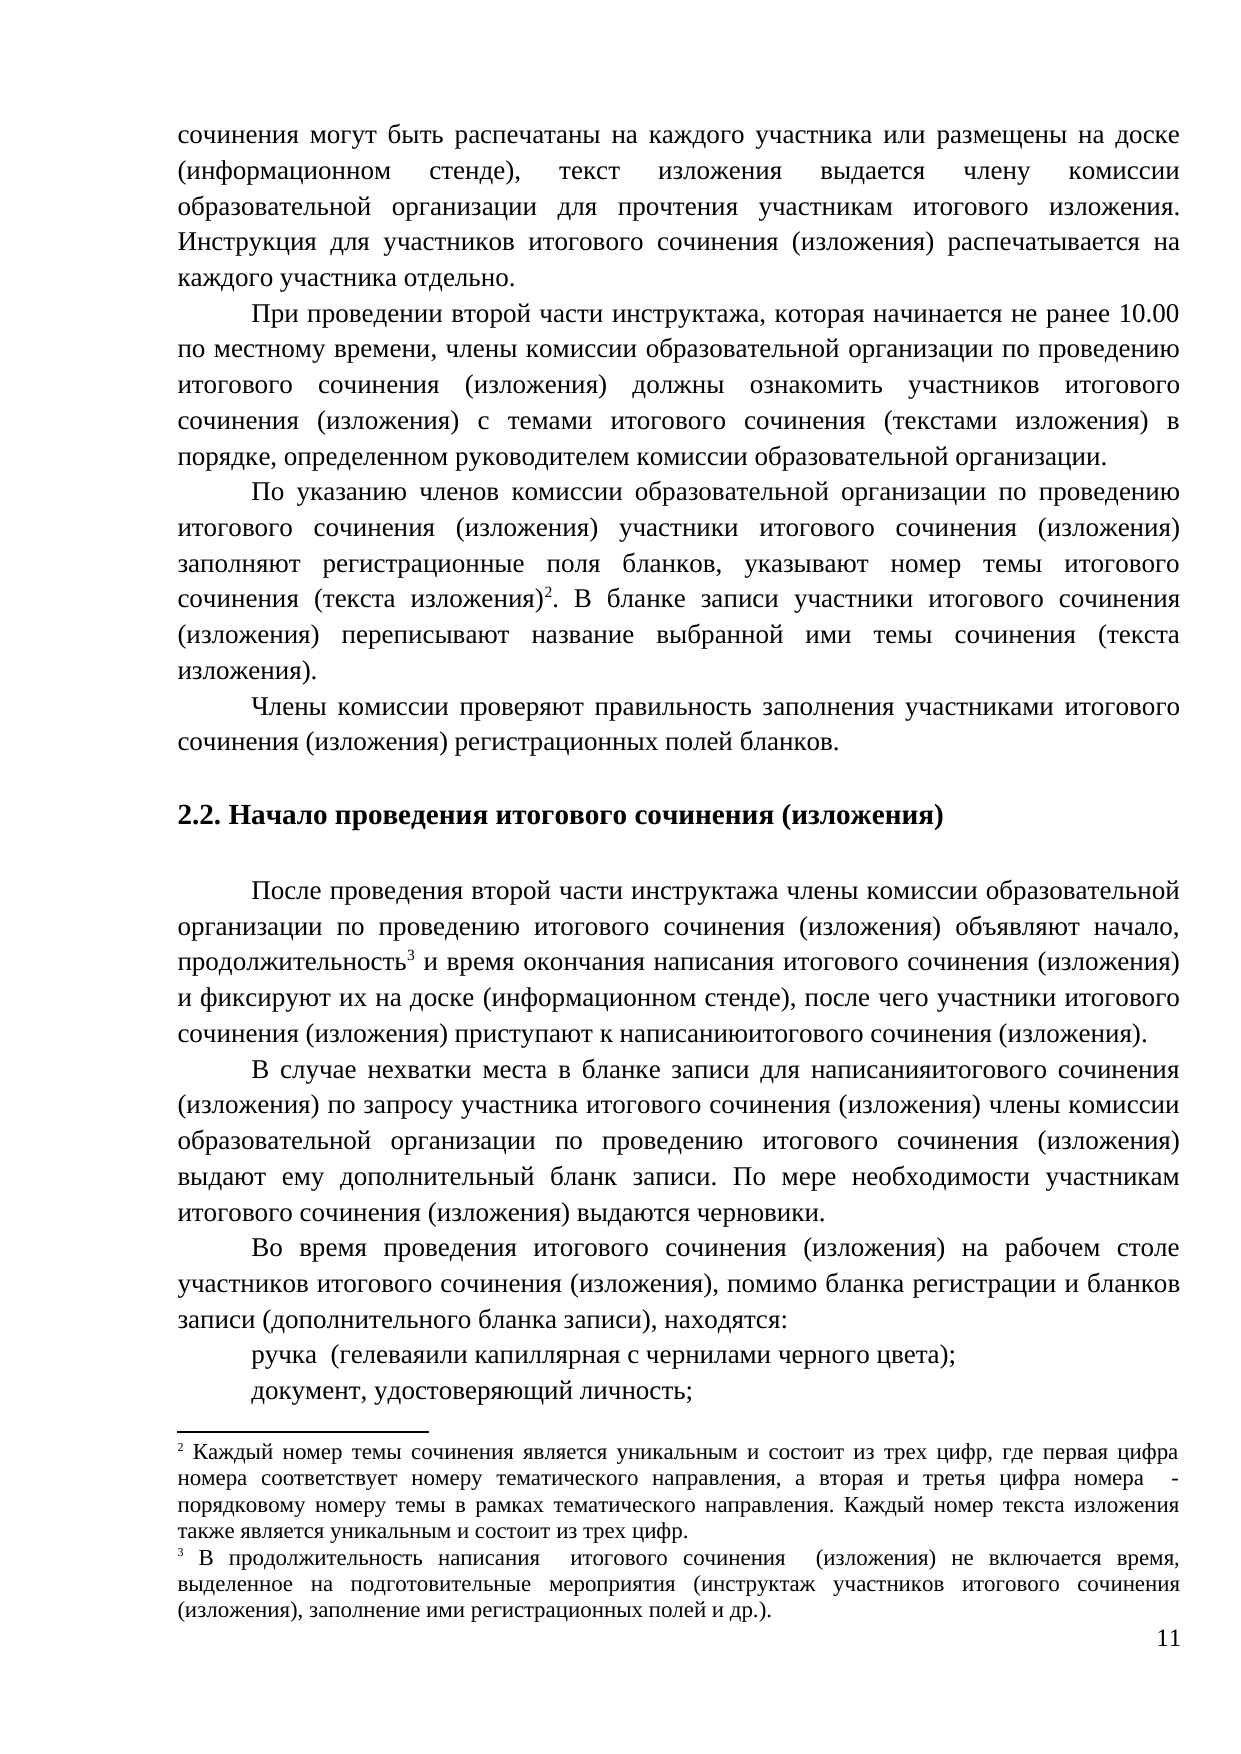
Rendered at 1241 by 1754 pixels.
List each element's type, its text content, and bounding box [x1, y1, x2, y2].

list При проведении второй части инструктажа, которая начинается не ранее 10.00 по местному времени, члены комиссии образовательной организации по проведению итогового сочинения (изложения) должны ознакомить участников итогового сочинения (изложения) с темами итогового сочинения (текстами изложения) в порядке, определенном руководителем комиссии образовательной организации. [177, 297, 1181, 471]
list Члены комиссии проверяют правильность заполнения участниками итогового сочинения (изложения) регистрационных полей бланков. [177, 690, 1181, 757]
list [177, 118, 1181, 292]
list По указанию членов комиссии образовательной организации по проведению итогового сочинения (изложения) участники итогового сочинения (изложения) заполняют регистрационные поля бланков, указывают номер темы итогового сочинения (текста изложения). В бланке записи участники итогового сочинения (изложения) переписывают название выбранной ими темы сочинения (текста изложения). [177, 475, 1181, 685]
list Во время проведения итогового сочинения (изложения) на рабочем столе участников итогового сочинения (изложения), помимо бланка регистрации и бланков записи (дополнительного бланка записи), находятся: [177, 1231, 1181, 1334]
list После проведения второй части инструктажа члены комиссии образовательной организации по проведению итогового сочинения (изложения) объявляют начало, продолжительность и время окончания написания итогового сочинения (изложения) и фиксируют их на доске (информационном стенде), после чего участники итогового сочинения (изложения) приступают к написаниюитогового сочинения (изложения). [177, 874, 1181, 1048]
list В случае нехватки места в бланке записи для написанияитогового сочинения (изложения) по запросу участника итогового сочинения (изложения) члены комиссии образовательной организации по проведению итогового сочинения (изложения) выдают ему дополнительный бланк записи. По мере необходимости участникам итогового сочинения (изложения) выдаются черновики. [177, 1053, 1181, 1227]
list ручка (гелеваяили капиллярная с чернилами черного цвета); [177, 1338, 1181, 1370]
list 2.2. Начало проведения итогового сочинения (изложения) [177, 797, 1181, 831]
list документ, удостоверяющий личность; [177, 1374, 1181, 1405]
